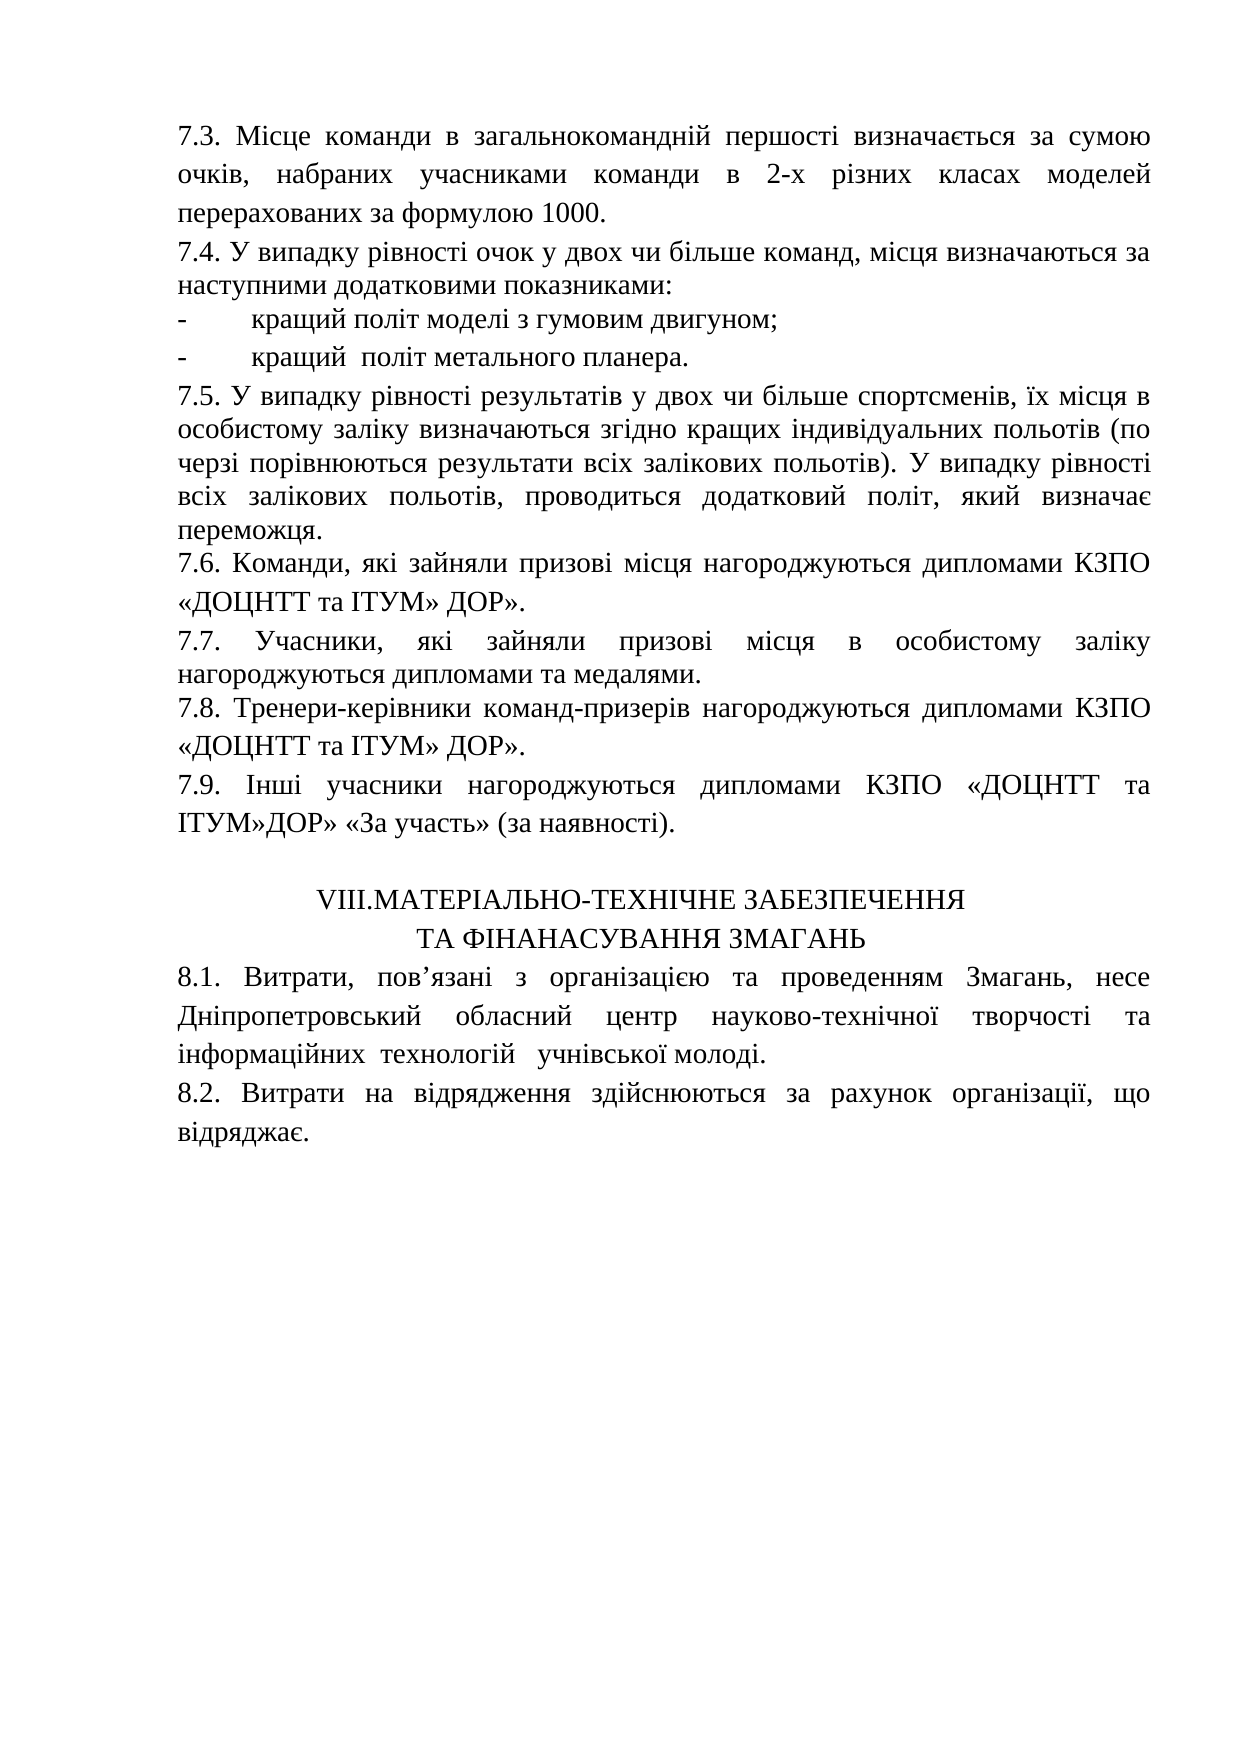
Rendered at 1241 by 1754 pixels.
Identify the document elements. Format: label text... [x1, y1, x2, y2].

text ТА ФІНАНАСУВАННЯ ЗМАГАНЬ [177, 921, 1105, 954]
text 7.3. Місце команди в загальнокомандній першості визначається за сумою очків, набраних учасниками команди в 2-х різних класах моделей перерахованих за формулою 1000. [177, 118, 1152, 229]
text 7.6. Команди, які зайняли призові місця нагороджуються дипломами КЗПО «ДОЦНТТ та ІТУМ» ДОР». [177, 546, 1152, 618]
text 7.5. У випадку рівності результатів у двох чи більше спортсменів, їх місця в особистому заліку визначаються згідно кращих індивідуальних польотів (по черзі порівнюються результати всіх залікових польотів). У випадку рівності всіх залікових польотів, проводиться додатковий політ, який визначає переможця. [177, 378, 1152, 546]
list кращий політ метального планера. [177, 339, 1152, 373]
text 7.9. Інші учасники нагороджуються дипломами КЗПО «ДОЦНТТ та ІТУМ»ДОР» «За участь» (за наявності). [177, 767, 1152, 839]
text 7.8. Тренери-керівники команд-призерів нагороджуються дипломами КЗПО «ДОЦНТТ та ІТУМ» ДОР». [177, 690, 1152, 762]
text 8.2. Витрати на відрядження здійснюються за рахунок організації, що відряджає. [177, 1075, 1152, 1147]
text 7.7. Учасники, які зайняли призові місця в особистому заліку нагороджуються дипломами та медалями. [177, 623, 1152, 690]
text 8.1. Витрати, пов’язані з організацією та проведенням Змагань, несе Дніпропетровський обласний центр науково-технічної творчості та інформаційних технологій учнівської молоді. [177, 959, 1152, 1070]
list кращий політ моделі з гумовим двигуном; [177, 301, 1152, 334]
text VІІІ.МАТЕРІАЛЬНО-ТЕХНІЧНЕ ЗАБЕЗПЕЧЕННЯ [177, 882, 1105, 916]
text 7.4. У випадку рівності очок у двох чи більше команд, місця визначаються за наступними додатковими показниками: [177, 234, 1152, 301]
